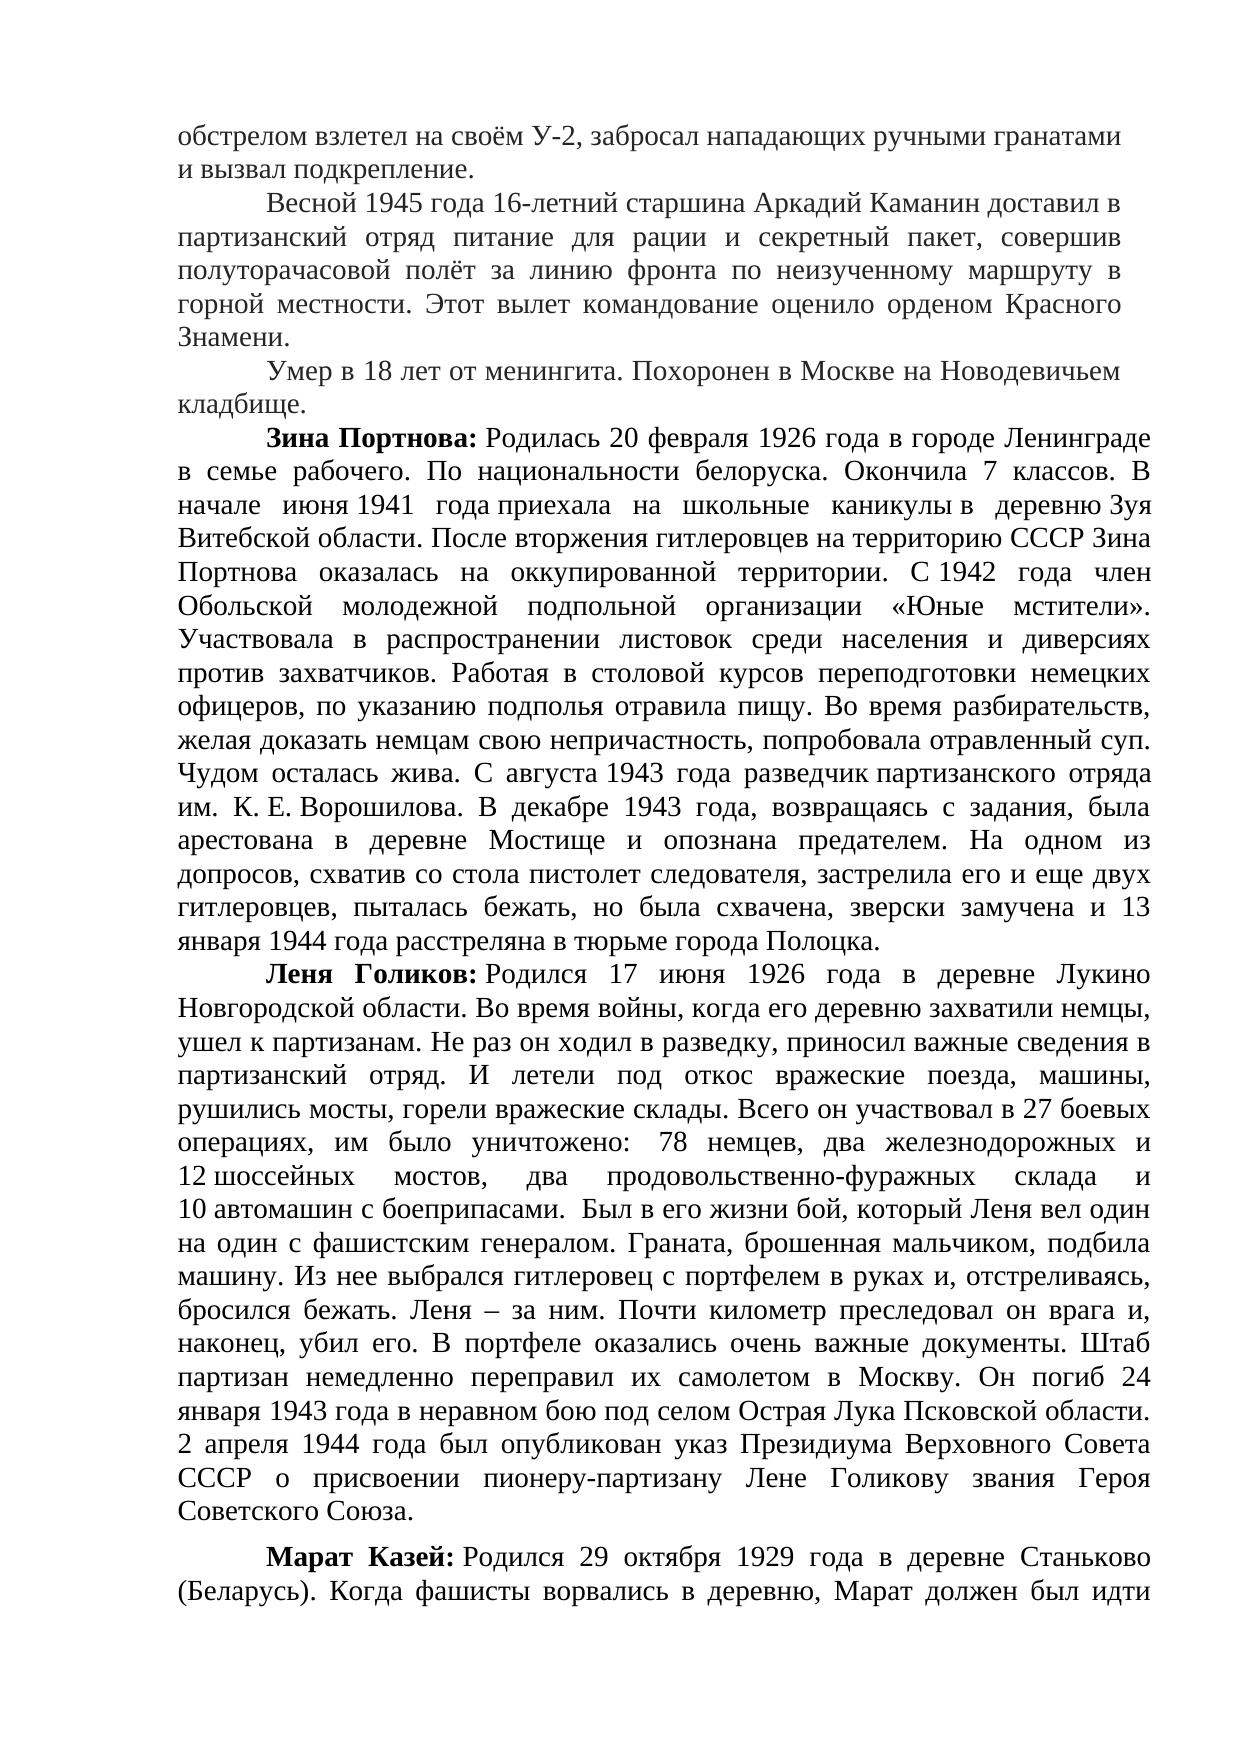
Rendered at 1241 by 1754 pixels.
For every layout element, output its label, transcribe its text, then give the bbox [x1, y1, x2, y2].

text Весной 1945 года 16-летний старшина Аркадий Каманин доставил в партизанский отряд питание для рации и секретный пакет, совершив полуторачасовой полёт за линию фронта по неизученному маршруту в горной местности. Этот вылет командование оценило орденом Красного Знамени. [177, 185, 1122, 353]
text Умер в 18 лет от менингита. Похоронен в Москве на Новодевичьем кладбище. [177, 353, 1122, 420]
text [177, 1539, 1152, 1606]
text Зина Портнова: Родилась 20 февраля 1926 года в городе Ленинграде в семье рабочего. По национальности белоруска. Окончила 7 классов. В начале июня 1941 года приехала на школьные каникулы в деревню Зуя Витебской области. После вторжения гитлеровцев на территорию СССР Зина Портнова оказалась на оккупированной территории. С 1942 года член Обольской молодежной подпольной организации «Юные мстители». Участвовала в распространении листовок среди населения и диверсиях против захватчиков. Работая в столовой курсов переподготовки немецких офицеров, по указанию подполья отравила пищу. Во время разбирательств, желая доказать немцам свою непричастность, попробовала отравленный суп. Чудом осталась жива. С августа 1943 года разведчик партизанского отряда им. К. Е. Ворошилова. В декабре 1943 года, возвращаясь с задания, была арестована в деревне Мостище и опознана предателем. На одном из допросов, схватив со стола пистолет следователя, застрелила его и еще двух гитлеровцев, пыталась бежать, но была схвачена, зверски замучена и 13 января 1944 года расстреляна в тюрьме города Полоцка. [177, 420, 1152, 957]
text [177, 118, 1122, 185]
text Леня Голиков: Родился 17 июня 1926 года в деревне Лукино Новгородской области. Во время войны, когда его деревню захватили немцы, ушел к партизанам. Не раз он ходил в разведку, приносил важные сведения в партизанский отряд. И летели под откос вражеские поезда, машины, рушились мосты, горели вражеские склады. Всего он участвовал в 27 боевых операциях, им было уничтожено: 78 немцев, два железнодорожных и 12 шоссейных мостов, два продовольственно-фуражных склада и 10 автомашин с боеприпасами. Был в его жизни бой, который Леня вел один на один с фашистским генералом. Граната, брошенная мальчиком, подбила машину. Из нее выбрался гитлеровец с портфелем в руках и, отстреливаясь, бросился бежать. Леня – за ним. Почти километр преследовал он врага и, наконец, убил его. В портфеле оказались очень важные документы. Штаб партизан немедленно переправил их самолетом в Москву. Он погиб 24 января 1943 года в неравном бою под селом Острая Лука Псковской области. 2 апреля 1944 года был опубликован указ Президиума Верховного Совета СССР о присвоении пионеру-партизану Лене Голикову звания Героя Советского Союза. [177, 957, 1152, 1527]
